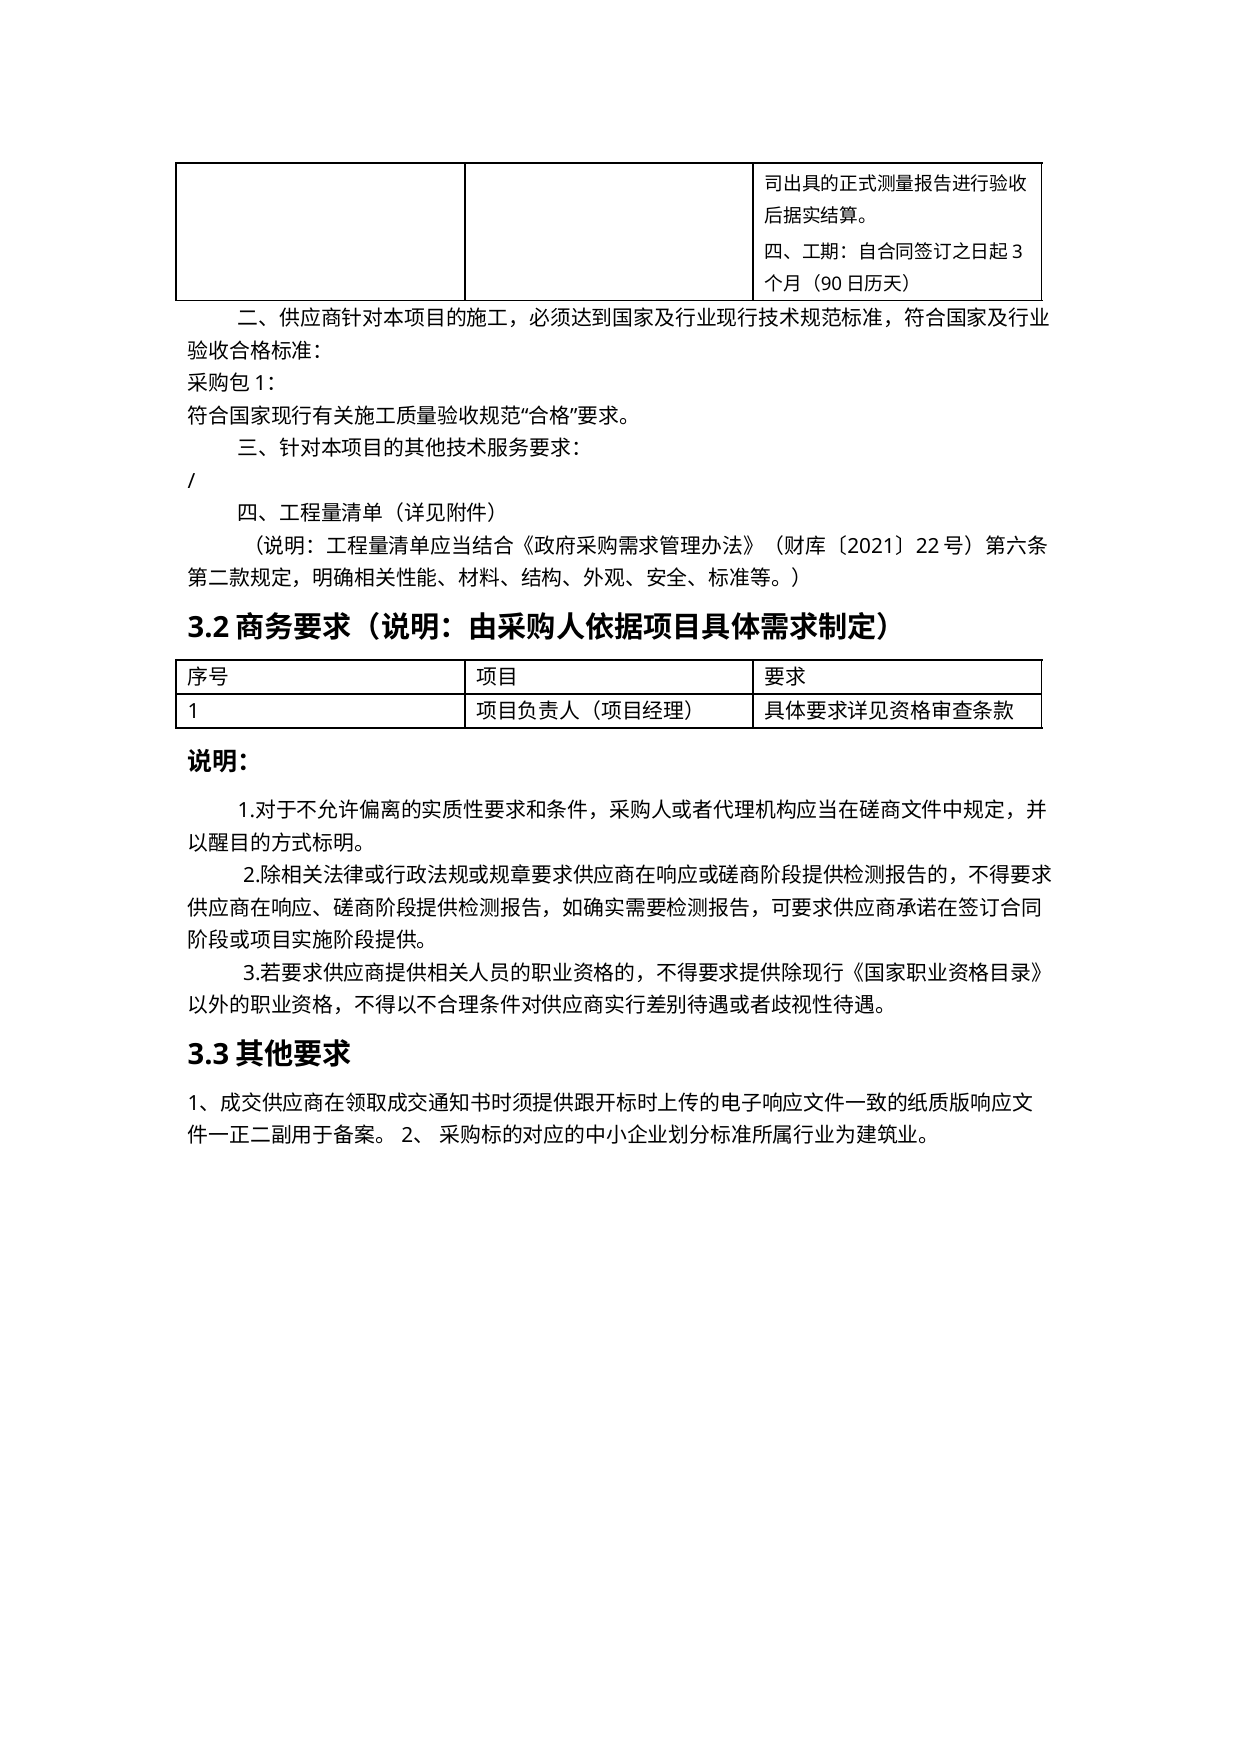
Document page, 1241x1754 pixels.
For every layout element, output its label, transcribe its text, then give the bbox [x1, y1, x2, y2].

text 3.3其他要求 [187, 1021, 1053, 1086]
table_cell 1 [177, 164, 464, 300]
text 采购包1： [187, 366, 1053, 399]
text 3.2商务要求（说明：由采购人依据项目具体需求制定） [187, 594, 1053, 659]
table_header 序号 [177, 661, 464, 693]
text 1.对于不允许偏离的实质性要求和条件，采购人或者代理机构应当在磋商文件中规定，并以醒目的方式标明。 [187, 793, 1053, 858]
text / [187, 464, 1053, 496]
text 3.若要求供应商提供相关人员的职业资格的，不得要求提供除现行《国家职业资格目录》以外的职业资格，不得以不合理条件对供应商实行差别待遇或者歧视性待遇。 [187, 956, 1053, 1021]
text （说明：工程量清单应当结合《政府采购需求管理办法》（财库〔2021〕22号）第六条第二款规定，明确相关性能、材料、结构、外观、安全、标准等。） [187, 529, 1053, 594]
table_cell 1 [177, 695, 464, 727]
table_cell 项目负责人（项目经理） [466, 695, 752, 727]
table_cell [466, 164, 752, 300]
table_header 要求 [754, 661, 1041, 693]
table_cell 具体要求详见资格审查条款 [754, 695, 1041, 727]
text 三、针对本项目的其他技术服务要求： [187, 431, 1053, 464]
text 符合国家现行有关施工质量验收规范“合格”要求。 [187, 399, 1053, 431]
text 二、供应商针对本项目的施工，必须达到国家及行业现行技术规范标准，符合国家及行业验收合格标准： [187, 301, 1053, 366]
text 2.除相关法律或行政法规或规章要求供应商在响应或磋商阶段提供检测报告的，不得要求供应商在响应、磋商阶段提供检测报告，如确实需要检测报告，可要求供应商承诺在签订合同阶段或项目实施阶段提供。 [187, 858, 1053, 956]
text 1、成交供应商在领取成交通知书时须提供跟开标时上传的电子响应文件一致的纸质版响应文件一正二副用于备案。 2、 采购标的对应的中小企业划分标准所属行业为建筑业。 [187, 1086, 1053, 1151]
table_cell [754, 164, 1041, 300]
text 四、工程量清单（详见附件） [187, 496, 1053, 529]
text 说明： [187, 728, 1053, 793]
table_header 项目 [466, 661, 752, 693]
